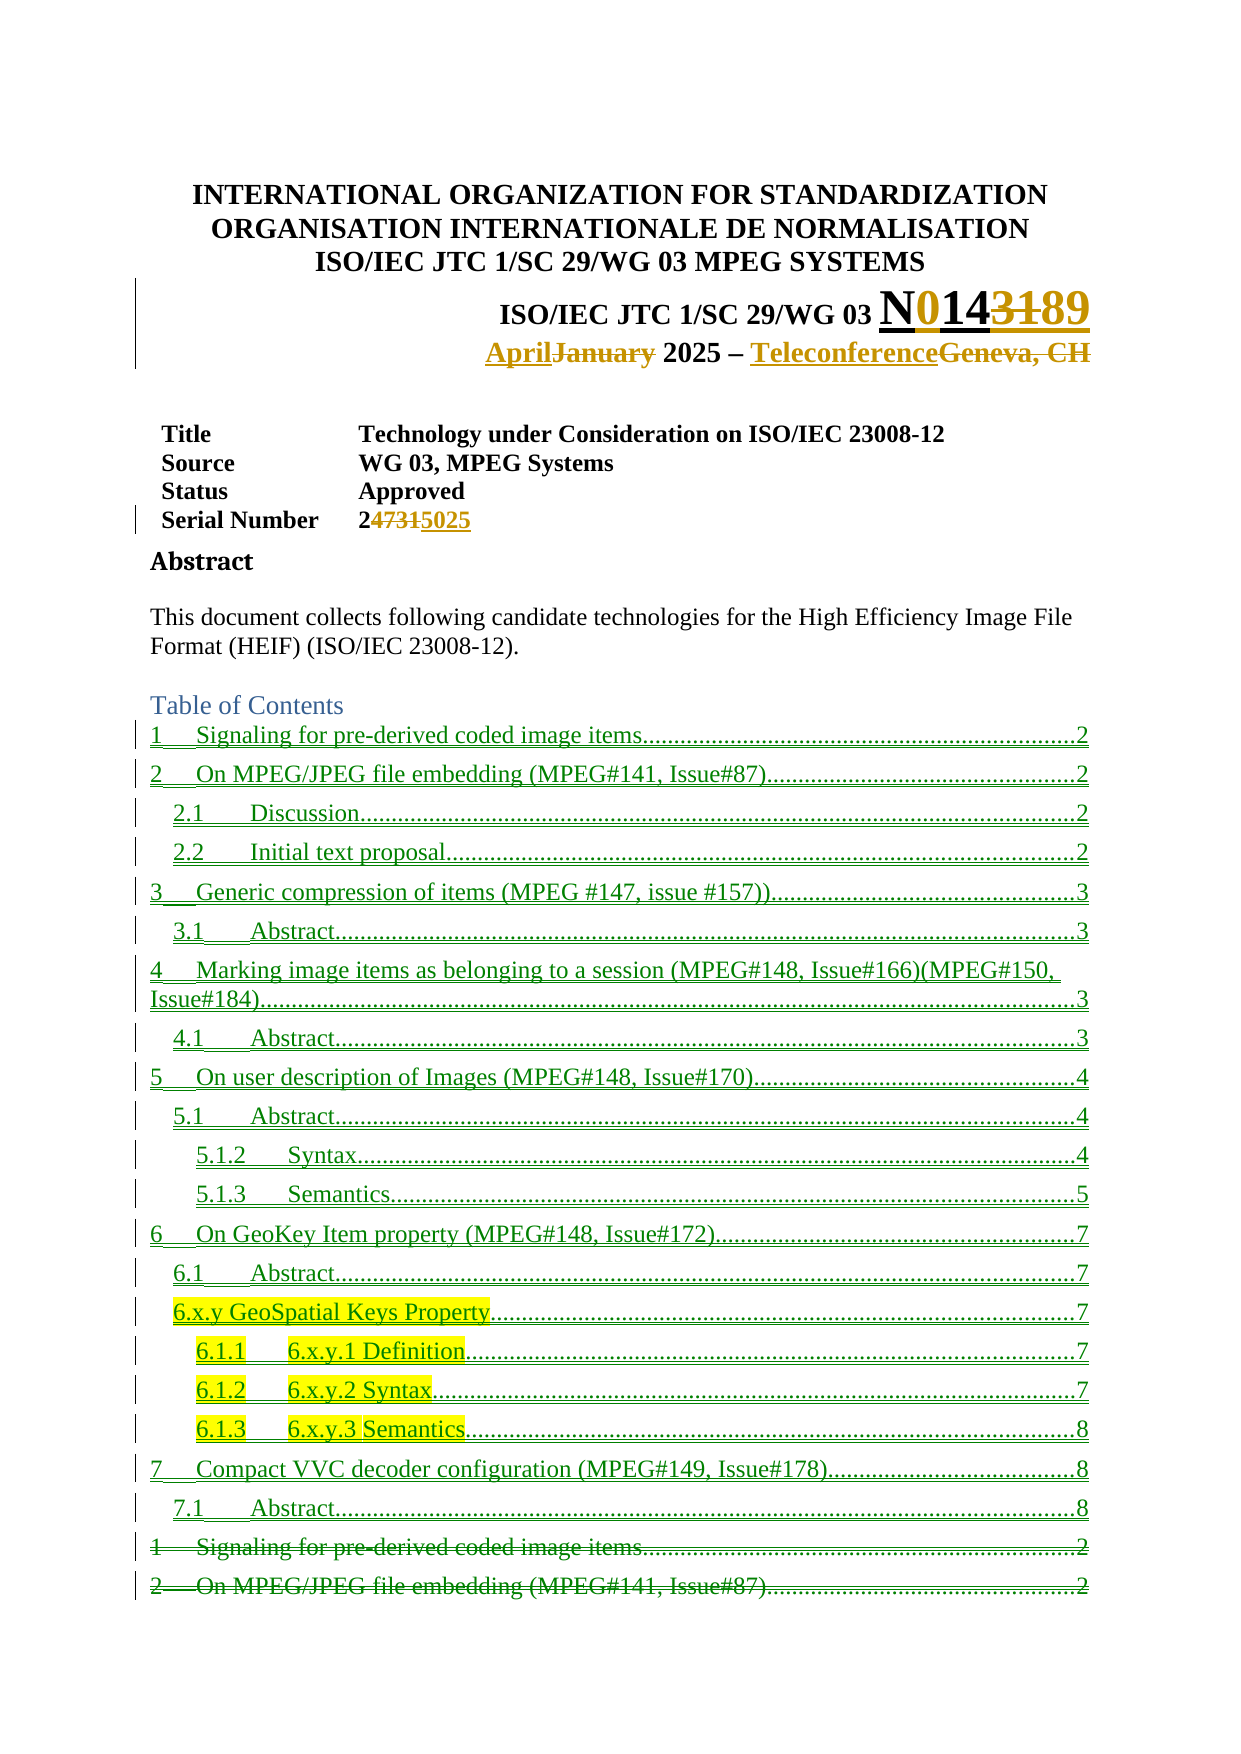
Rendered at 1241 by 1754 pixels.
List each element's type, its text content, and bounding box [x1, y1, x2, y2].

table_header Title [150, 419, 347, 448]
table_cell Serial Number [150, 505, 347, 534]
text Abstract [150, 546, 1090, 577]
table_cell 2 [347, 505, 1209, 534]
table_cell Status [150, 476, 347, 505]
text ISO/IEC JTC 1/SC 29/WG 03 N14 [150, 278, 1090, 335]
text INTERNATIONAL ORGANIZATION FOR STANDARDIZATION [150, 177, 1090, 211]
text ORGANISATION INTERNATIONALE DE NORMALISATION [150, 211, 1090, 244]
text This document collects following candidate technologies for the High Efficiency Image File Format (HEIF) (ISO/IEC 23008-12). [150, 602, 1090, 660]
table_cell WG 03, MPEG Systems [347, 448, 1209, 476]
text ISO/IEC JTC 1/SC 29/WG 03 MPEG SYSTEMS [150, 244, 1090, 278]
text Table of Contents [150, 689, 1090, 720]
table_cell Approved [347, 476, 1209, 505]
text 2025 – [150, 335, 1090, 369]
table_cell Source [150, 448, 347, 476]
table_header Technology under Consideration on ISO/IEC 23008-12 [347, 419, 1209, 448]
